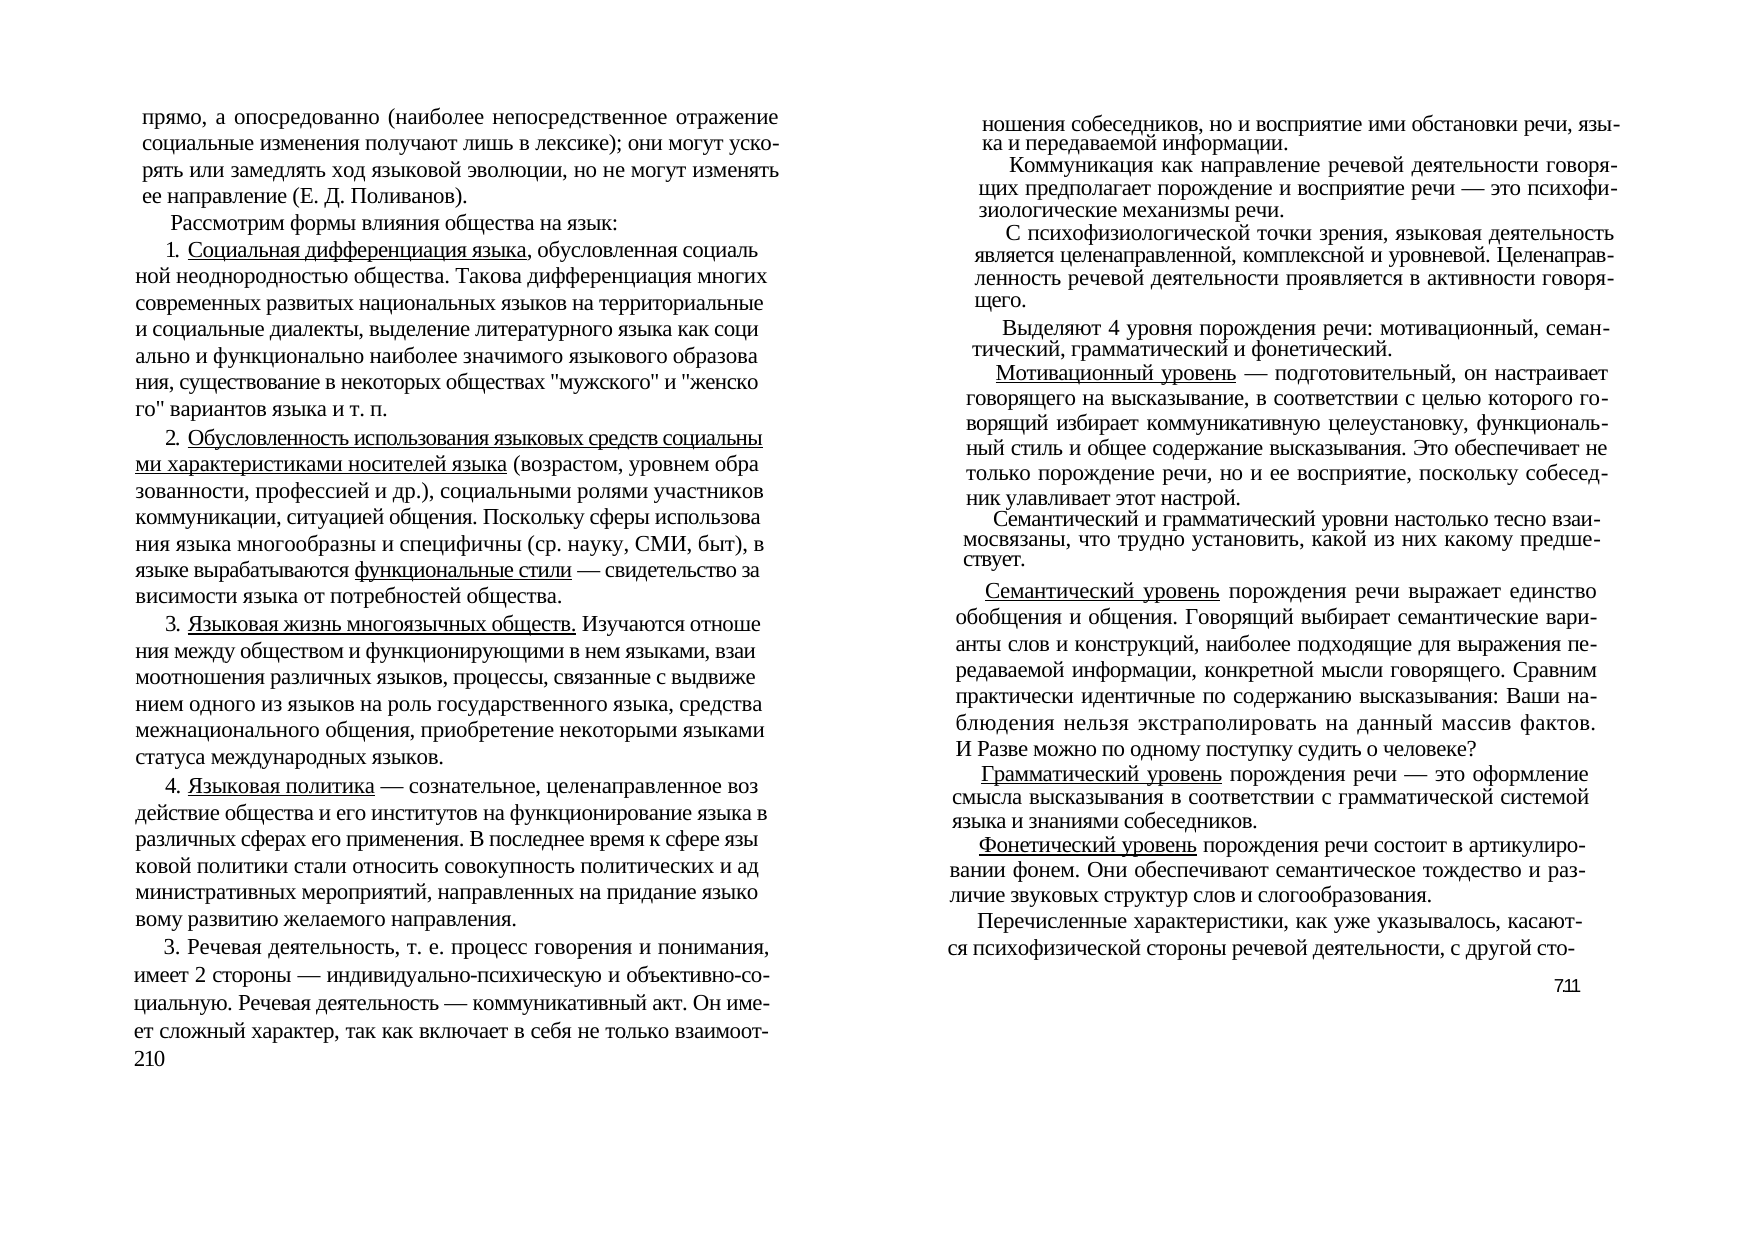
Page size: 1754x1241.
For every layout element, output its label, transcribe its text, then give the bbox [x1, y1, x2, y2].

text Семантический уровень порождения речи выражает единство обобщения и общения. Говорящий выбирает семантические варианты слов и конструкций, наиболее подходящие для выражения передаваемой информации, конкретной мысли говорящего. Сравним практически идентичные по содержанию высказывания: Ваши наблюдения нельзя экстраполировать на данный массив фактов. И Разве можно по одному поступку судить о человеке? [955, 577, 1597, 762]
text Мотивационный уровень — подготовительный, он настраивает говорящего на высказывание, в соответствии с целью которого говорящий избирает коммуникативную целеустановку, функциональный стиль и общее содержание высказывания. Это обеспечивает не только порождение речи, но и ее восприятие, поскольку собеседник улавливает этот настрой. [966, 361, 1608, 511]
text 7.11 [1554, 975, 1620, 996]
text Коммуникация как направление речевой деятельности говорящих предполагает порождение и восприятие речи — это психофизиологические механизмы речи. [978, 154, 1618, 222]
list Языковая жизнь многоязычных обществ. Изучаются отноше ния между обществом и функционирующими в нем языками, взаи моотношения различных языков, процессы, связанные с выдвиже нием одного из языков на роль государственного языка, средства межнационального общения, приобретение некоторыми языками статуса международных языков. [135, 611, 779, 769]
list Социальная дифференциация языка, обусловленная социаль ной неоднородностью общества. Такова дифференциация многих современных развитых национальных языков на территориальные и социальные диалекты, выделение литературного языка как соци ально и функционально наиболее значимого языкового образова ния, существование в некоторых обществах "мужского" и "женско го" вариантов языка и т. п. [135, 236, 779, 422]
text Фонетический уровень порождения речи состоит в артикулировании фонем. Они обеспечивают семантическое тождество и различие звуковых структур слов и слогообразования. [949, 833, 1586, 908]
text 3. Речевая деятельность, т. е. процесс говорения и понимания, имеет 2 стороны — индивидуально-психическую и объективно-социальную. Речевая деятельность — коммуникативный акт. Он имеет сложный характер, так как включает в себя не только взаимоот-210 [134, 932, 770, 1072]
text Семантический и грамматический уровни настолько тесно взаимосвязаны, что трудно установить, какой из них какому предшествует. [963, 511, 1601, 571]
text Рассмотрим формы влияния общества на язык: [170, 209, 779, 235]
text С психофизиологической точки зрения, языковая деятельность является целенаправленной, комплексной и уровневой. Целенаправленность речевой деятельности проявляется в активности говорящего. [974, 222, 1614, 312]
text Грамматический уровень порождения речи — это оформление смысла высказывания в соответствии с грамматической системой языка и знаниями собеседников. [952, 762, 1589, 833]
text Перечисленные характеристики, как уже указывалось, касаются психофизической стороны речевой деятельности, с другой сто- [947, 908, 1582, 961]
text Выделяют 4 уровня порождения речи: мотивационный, семантический, грамматический и фонетический. [972, 318, 1610, 361]
text прямо, а опосредованно (наиболее непосредственное отражение социальные изменения получают лишь в лексике); они могут ускорять или замедлять ход языковой эволюции, но не могут изменять ее направление (Е. Д. Поливанов). [142, 103, 779, 209]
list Обусловленность использования языковых средств социальны ми характеристиками носителей языка (возрастом, уровнем обра зованности, профессией и др.), социальными ролями участников коммуникации, ситуацией общения. Поскольку сферы использова ния языка многообразны и специфичны (ср. науку, СМИ, быт), в языке вырабатываются функциональные стили — свидетельство за висимости языка от потребностей общества. [135, 424, 779, 609]
text ношения собеседников, но и восприятие ими обстановки речи, языка и передаваемой информации. [982, 116, 1620, 154]
list Языковая политика — сознательное, целенаправленное воз действие общества и его институтов на функционирование языка в различных сферах его применения. В последнее время к сфере язы ковой политики стали относить совокупность политических и ад министративных мероприятий, направленных на придание языко вому развитию желаемого направления. [135, 772, 779, 931]
